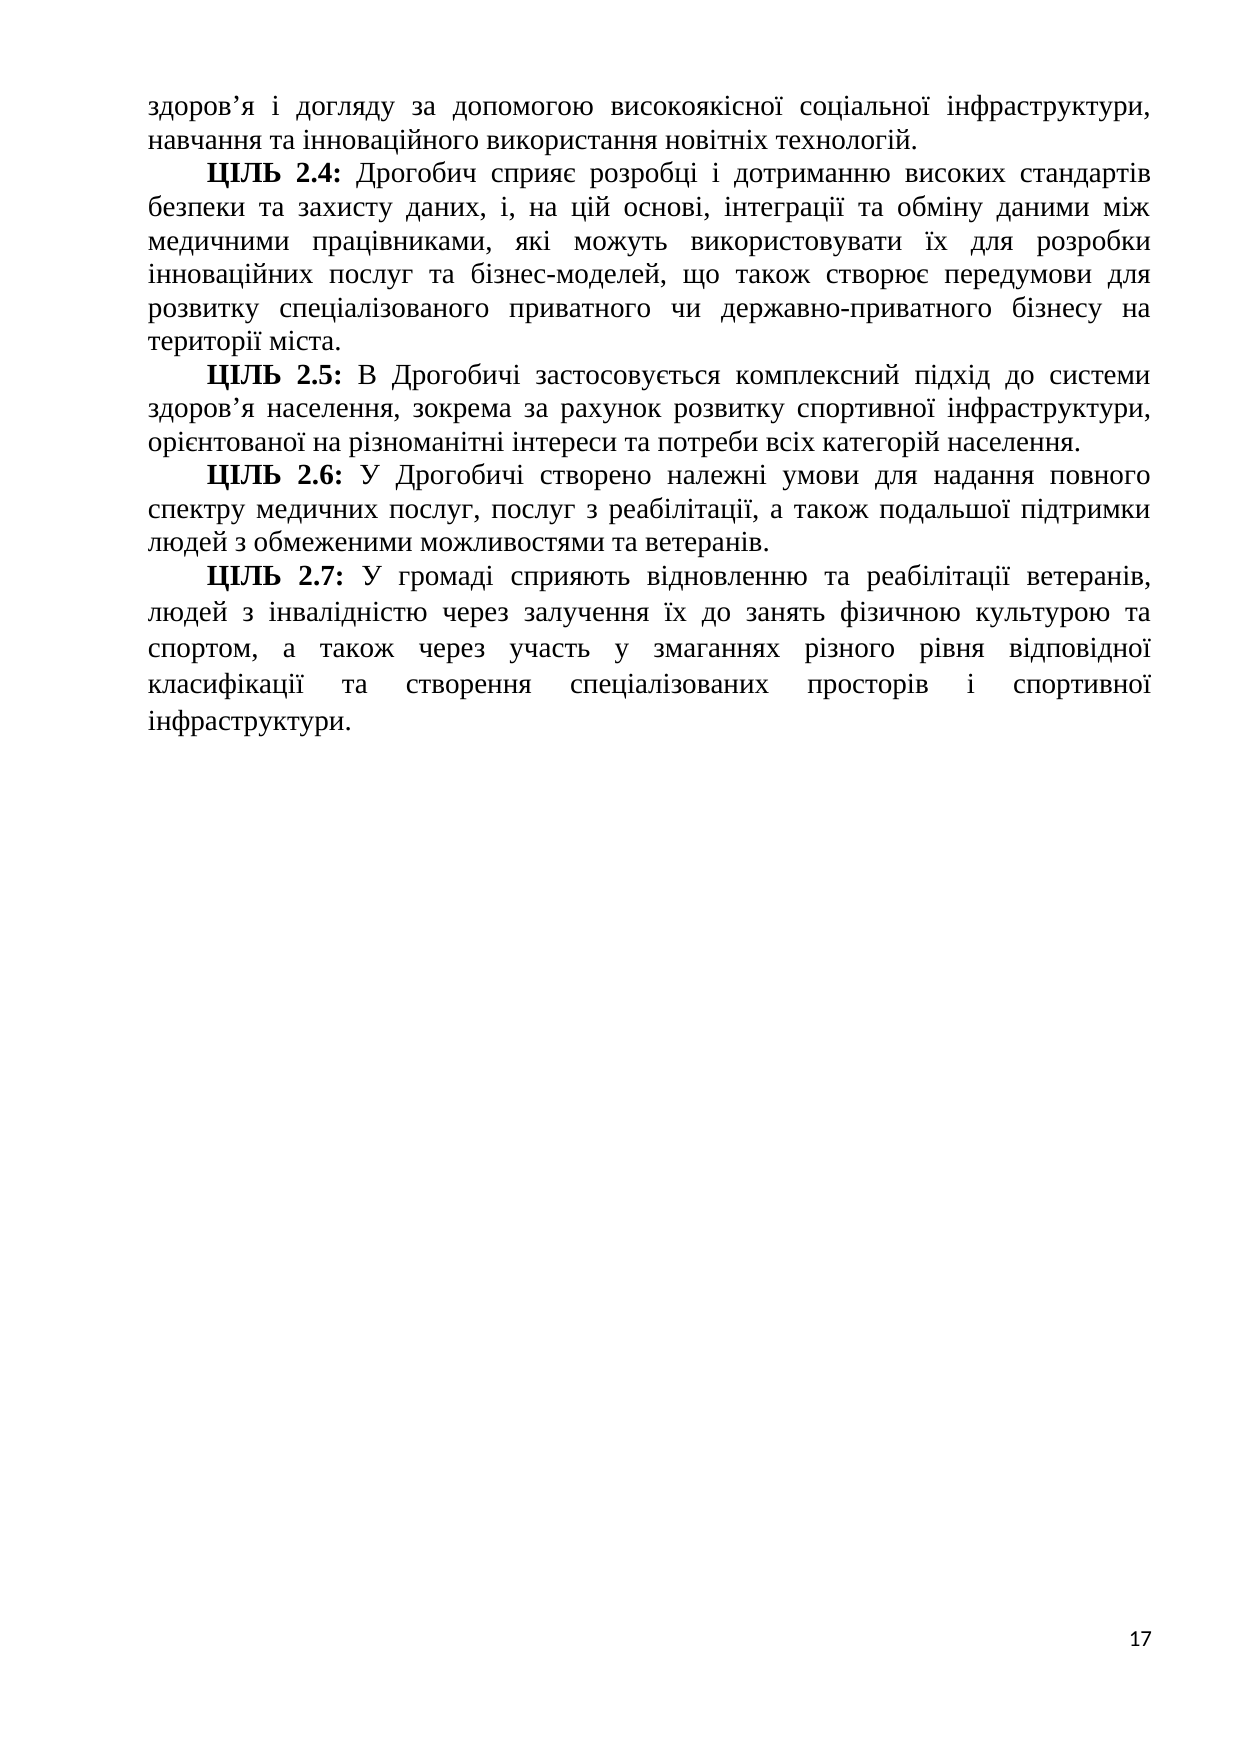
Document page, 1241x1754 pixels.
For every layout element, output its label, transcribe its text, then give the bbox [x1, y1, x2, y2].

text ЦІЛЬ 2.5: В Дрогобичі застосовується комплексний підхід до системи здоров’я населення, зокрема за рахунок розвитку спортивної інфраструктури, орієнтованої на різноманітні інтереси та потреби всіх категорій населення. [148, 357, 1152, 457]
text ЦІЛЬ 2.6: У Дрогобичі створено належні умови для надання повного спектру медичних послуг, послуг з реабілітації, а також подальшої підтримки людей з обмеженими можливостями та ветеранів. [148, 457, 1152, 558]
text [148, 88, 1152, 156]
text ЦІЛЬ 2.7: У громаді сприяють відновленню та реабілітації ветеранів, людей з інвалідністю через залучення їх до занять фізичною культурою та спортом, а також через участь у змаганнях різного рівня відповідної класифікації та створення спеціалізованих просторів і спортивної інфраструктури. [148, 558, 1152, 736]
text ЦІЛЬ 2.4: Дрогобич сприяє розробці і дотриманню високих стандартів безпеки та захисту даних, і, на цій основі, інтеграції та обміну даними між медичними працівниками, які можуть використовувати їх для розробки інноваційних послуг та бізнес-моделей, що також створює передумови для розвитку спеціалізованого приватного чи державно-приватного бізнесу на території міста. [148, 156, 1152, 357]
